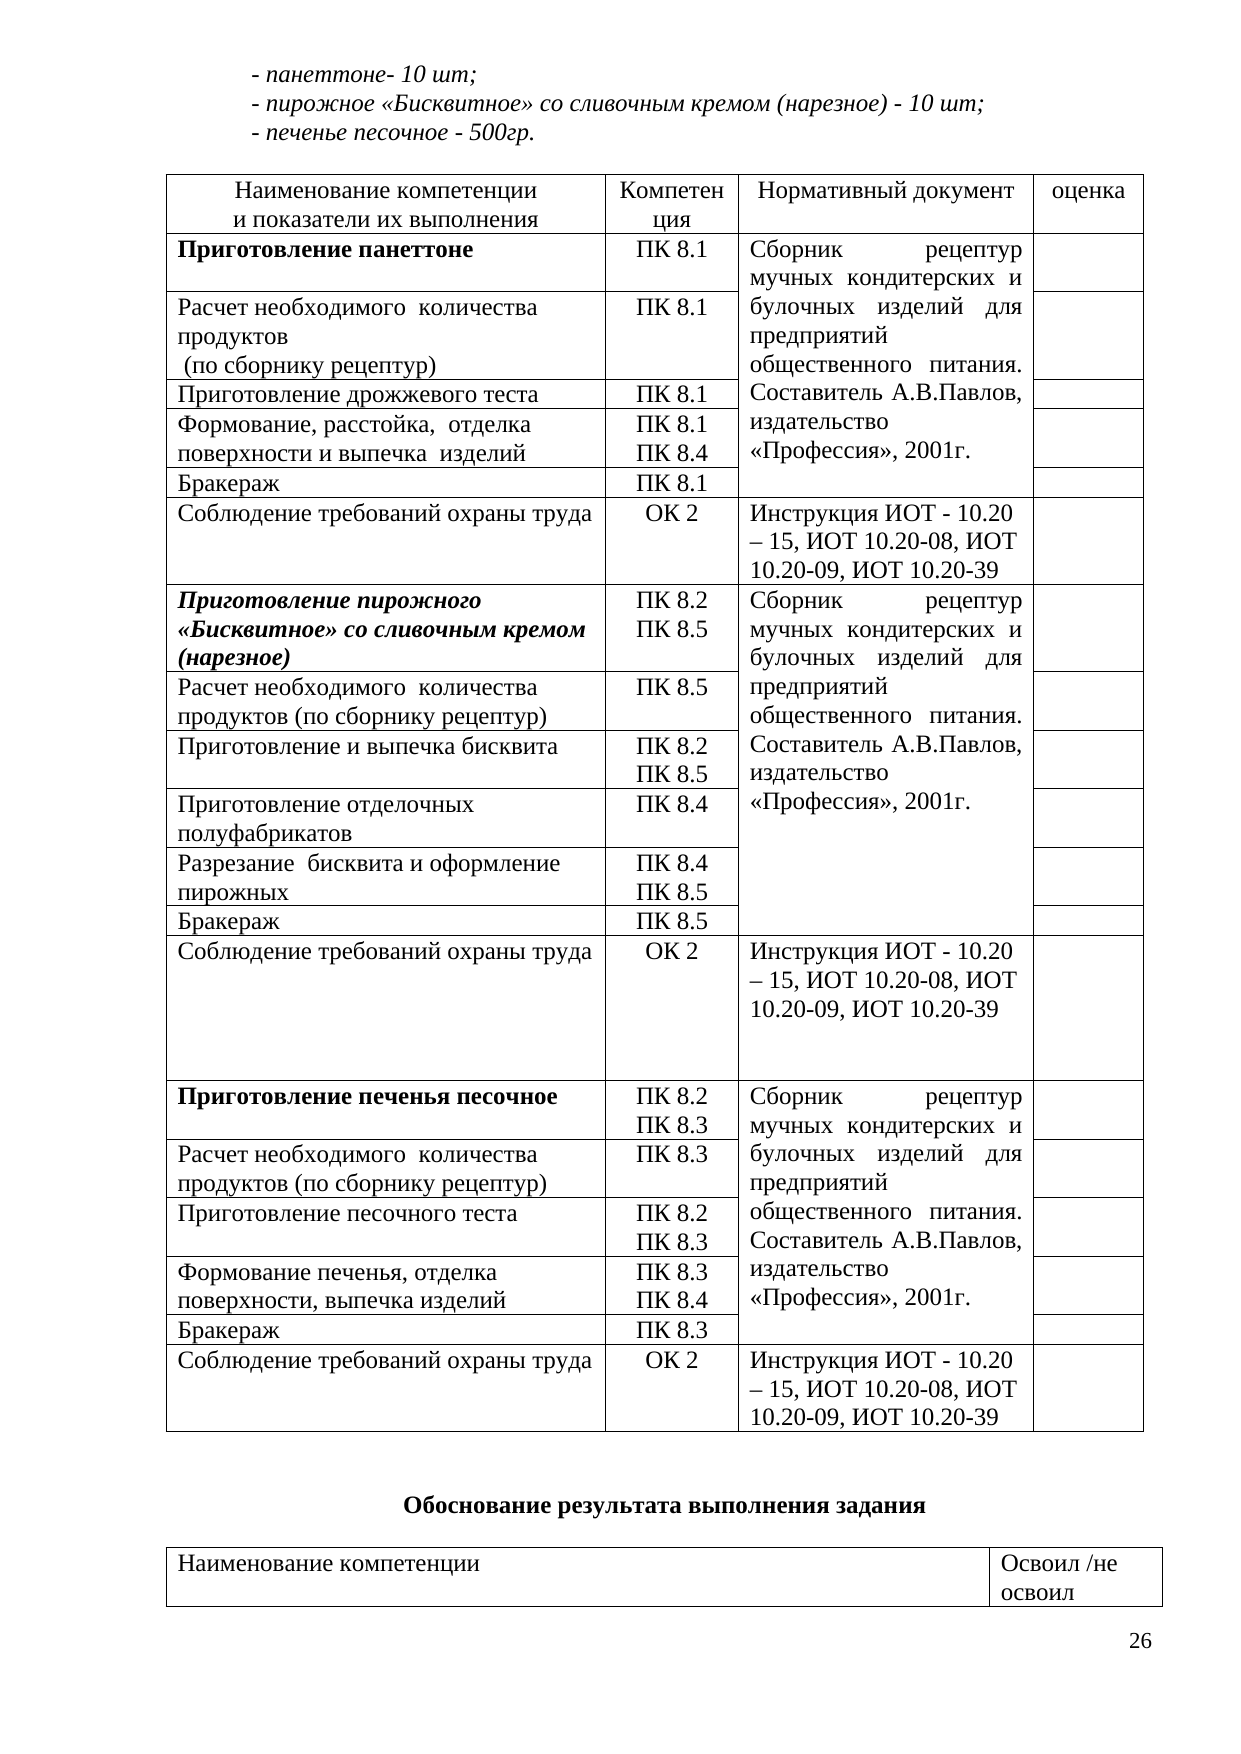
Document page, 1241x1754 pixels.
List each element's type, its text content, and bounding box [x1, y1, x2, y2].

table_cell Расчет необходимого количества продуктов (по сборнику рецептур) [167, 292, 605, 378]
table_cell Сборник рецептур мучных кондитерских и булочных изделий для предприятий общественного питания. Составитель А.В.Павлов, издательство «Профессия», 2001г. [739, 1081, 1033, 1344]
table_cell Бракераж [167, 1315, 605, 1344]
table_cell Инструкция ИОТ - 10.20 – 15, ИОТ 10.20-08, ИОТ 10.20-09, ИОТ 10.20-39 [739, 498, 1033, 584]
table_cell [1034, 936, 1143, 1080]
table_cell [1034, 731, 1143, 788]
table_cell ПК 8.2 ПК 8.3 [606, 1198, 738, 1256]
table_cell [1034, 1345, 1143, 1431]
table_header Нормативный документ [739, 175, 1033, 233]
table_cell Формование печенья, отделка поверхности, выпечка изделий [167, 1257, 605, 1314]
table_cell [1034, 1257, 1143, 1314]
table_cell Бракераж [167, 906, 605, 935]
table_cell [1034, 906, 1143, 935]
table_cell Соблюдение требований охраны труда [167, 498, 605, 584]
table_cell [1034, 1315, 1143, 1344]
table_cell ОК 2 [606, 936, 738, 1080]
table_cell ОК 2 [606, 498, 738, 584]
table_cell Инструкция ИОТ - 10.20 – 15, ИОТ 10.20-08, ИОТ 10.20-09, ИОТ 10.20-39 [739, 1345, 1033, 1431]
table_cell ПК 8.5 [606, 906, 738, 935]
table_cell [1034, 380, 1143, 408]
table_cell Разрезание бисквита и оформление пирожных [167, 848, 605, 905]
table_cell Приготовление дрожжевого теста [167, 380, 605, 408]
table_cell [1034, 468, 1143, 497]
table_cell [1034, 1198, 1143, 1256]
table_cell Сборник рецептур мучных кондитерских и булочных изделий для предприятий общественного питания. Составитель А.В.Павлов, издательство «Профессия», 2001г. [739, 585, 1033, 935]
table_cell [1034, 789, 1143, 847]
table_cell [1034, 234, 1143, 291]
table_cell ПК 8.1 ПК 8.4 [606, 409, 738, 467]
table_cell ПК 8.1 [606, 380, 738, 408]
table_cell [1034, 498, 1143, 584]
table_cell ПК 8.3 ПК 8.4 [606, 1257, 738, 1314]
text Обоснование результата выполнения задания [177, 1490, 1152, 1518]
table_cell ПК 8.1 [606, 468, 738, 497]
table_cell Инструкция ИОТ - 10.20 – 15, ИОТ 10.20-08, ИОТ 10.20-09, ИОТ 10.20-39 [739, 936, 1033, 1080]
table_cell [1034, 672, 1143, 730]
table_cell ПК 8.2 ПК 8.5 [606, 585, 738, 671]
table_cell ПК 8.1 [606, 292, 738, 378]
table_cell [1034, 1081, 1143, 1138]
table_header Компетенция [606, 175, 738, 233]
table_cell ПК 8.4 [606, 789, 738, 847]
table_cell ПК 8.4 ПК 8.5 [606, 848, 738, 905]
table_cell [1034, 585, 1143, 671]
table_cell Сборник рецептур мучных кондитерских и булочных изделий для предприятий общественного питания. Составитель А.В.Павлов, издательство «Профессия», 2001г. [739, 234, 1033, 497]
table_cell Приготовление панеттоне [167, 234, 605, 291]
table_cell Расчет необходимого количества продуктов (по сборнику рецептур) [167, 1140, 605, 1197]
table_cell Расчет необходимого количества продуктов (по сборнику рецептур) [167, 672, 605, 730]
table_cell ПК 8.5 [606, 672, 738, 730]
table_cell Соблюдение требований охраны труда [167, 936, 605, 1080]
table_cell ОК 2 [606, 1345, 738, 1431]
table_cell [1034, 292, 1143, 378]
table_cell Приготовление песочного теста [167, 1198, 605, 1256]
table_header Наименование компетенции и показатели их выполнения [167, 175, 605, 233]
text - печенье песочное - 500гр. [177, 117, 1152, 145]
table_cell [1034, 848, 1143, 905]
table_header оценка [1034, 175, 1143, 233]
table_cell Формование, расстойка, отделка поверхности и выпечка изделий [167, 409, 605, 467]
table_cell ПК 8.2 ПК 8.5 [606, 731, 738, 788]
table_cell [1034, 409, 1143, 467]
table_cell ПК 8.2 ПК 8.3 [606, 1081, 738, 1138]
table_header Наименование компетенции [167, 1548, 989, 1606]
table_cell ПК 8.3 [606, 1140, 738, 1197]
table_cell Приготовление печенья песочное [167, 1081, 605, 1138]
table_cell Бракераж [167, 468, 605, 497]
table_cell [1034, 1140, 1143, 1197]
table_cell ПК 8.3 [606, 1315, 738, 1344]
table_cell Соблюдение требований охраны труда [167, 1345, 605, 1431]
table_cell ПК 8.1 [606, 234, 738, 291]
table_cell Приготовление пирожного «Бисквитное» со сливочным кремом (нарезное) [167, 585, 605, 671]
table_cell Приготовление и выпечка бисквита [167, 731, 605, 788]
text - пирожное «Бисквитное» со сливочным кремом (нарезное) - 10 шт; [177, 88, 1152, 117]
table_header Освоил /не освоил [990, 1548, 1162, 1606]
text - панеттоне- 10 шт; [177, 59, 1152, 88]
table_cell Приготовление отделочных полуфабрикатов [167, 789, 605, 847]
